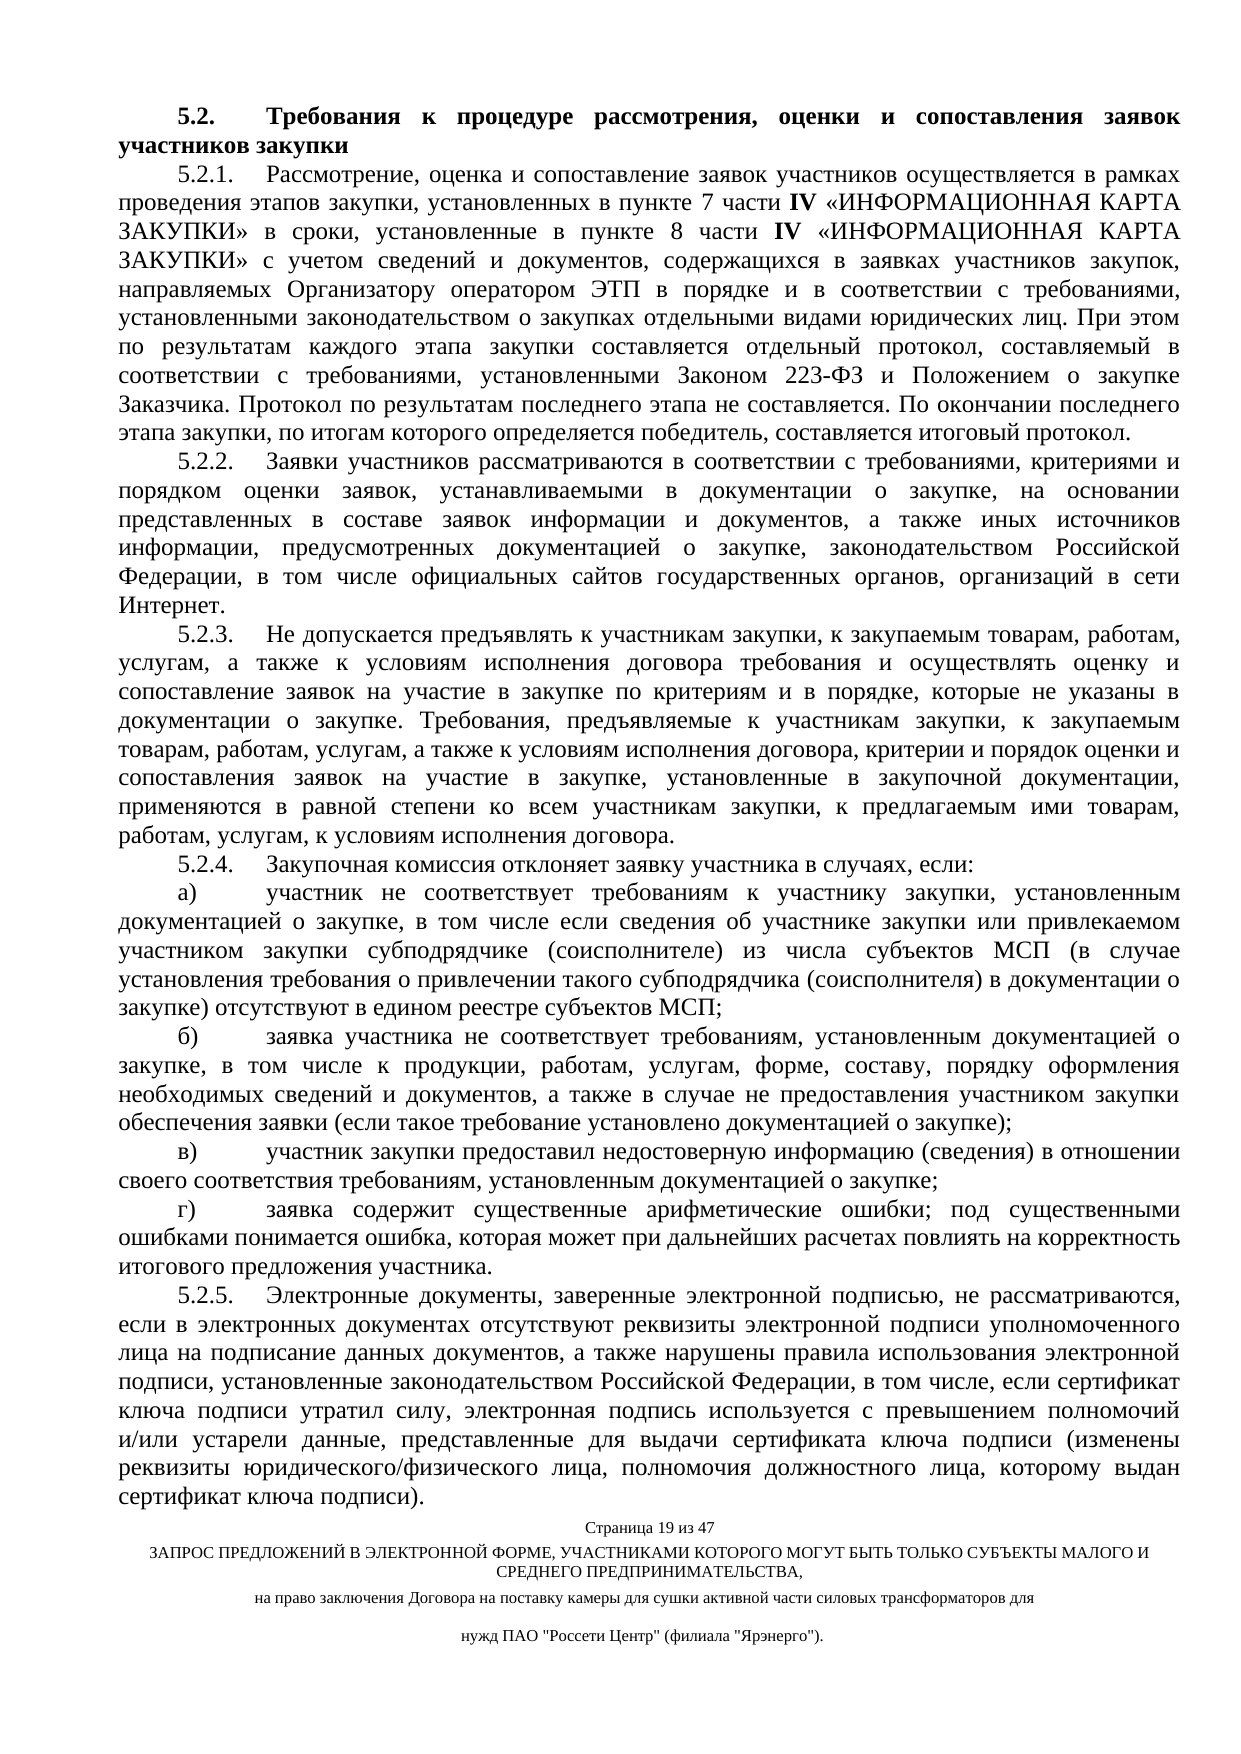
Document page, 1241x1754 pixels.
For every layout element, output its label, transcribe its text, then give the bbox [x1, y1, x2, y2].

subtitle Электронные документы, заверенные электронной подписью, не рассматриваются, если в электронных документах отсутствуют реквизиты электронной подписи уполномоченного лица на подписание данных документов, а также нарушены правила использования электронной подписи, установленные законодательством Российской Федерации, в том числе, если сертификат ключа подписи утратил силу, электронная подпись используется с превышением полномочий и/или устарели данные, представленные для выдачи сертификата ключа подписи (изменены реквизиты юридического/физического лица, полномочия должностного лица, которому выдан сертификат ключа подписи). [118, 1280, 1181, 1510]
list участник закупки предоставил недостоверную информацию (сведения) в отношении своего соответствия требованиям, установленным документацией о закупке; [118, 1136, 1181, 1194]
subtitle Рассмотрение, оценка и сопоставление заявок участников осуществляется в рамках проведения этапов закупки, установленных в пункте 7 части IV «ИНФОРМАЦИОННАЯ КАРТА ЗАКУПКИ» в сроки, установленные в пункте 8 части IV «ИНФОРМАЦИОННАЯ КАРТА ЗАКУПКИ» с учетом сведений и документов, содержащихся в заявках участников закупок, направляемых Организатору оператором ЭТП в порядке и в соответствии с требованиями, установленными законодательством о закупках отдельными видами юридических лиц. При этом по результатам каждого этапа закупки составляется отдельный протокол, составляемый в соответствии с требованиями, установленными Законом 223-ФЗ и Положением о закупке Заказчика. Протокол по результатам последнего этапа не составляется. По окончании последнего этапа закупки, по итогам которого определяется победитель, составляется итоговый протокол. [118, 159, 1181, 446]
list заявка участника не соответствует требованиям, установленным документацией о закупке, в том числе к продукции, работам, услугам, форме, составу, порядку оформления необходимых сведений и документов, а также в случае не предоставления участником закупки обеспечения заявки (если такое требование установлено документацией о закупке); [118, 1021, 1181, 1136]
list участник не соответствует требованиям к участнику закупки, установленным документацией о закупке, в том числе если сведения об участнике закупки или привлекаемом участником закупки субподрядчике (соисполнителе) из числа субъектов МСП (в случае установления требования о привлечении такого субподрядчика (соисполнителя) в документации о закупке) отсутствуют в едином реестре субъектов МСП; [118, 877, 1181, 1021]
subtitle Не допускается предъявлять к участникам закупки, к закупаемым товарам, работам, услугам, а также к условиям исполнения договора требования и осуществлять оценку и сопоставление заявок на участие в закупке по критериям и в порядке, которые не указаны в документации о закупке. Требования, предъявляемые к участникам закупки, к закупаемым товарам, работам, услугам, а также к условиям исполнения договора, критерии и порядок оценки и сопоставления заявок на участие в закупке, установленные в закупочной документации, применяются в равной степени ко всем участникам закупки, к предлагаемым ими товарам, работам, услугам, к условиям исполнения договора. [118, 619, 1181, 849]
subtitle Закупочная комиссия отклоняет заявку участника в случаях, если: [118, 849, 1181, 877]
list заявка содержит существенные арифметические ошибки; под существенными ошибками понимается ошибка, которая может при дальнейших расчетах повлиять на корректность итогового предложения участника. [118, 1194, 1181, 1280]
subtitle Заявки участников рассматриваются в соответствии с требованиями, критериями и порядком оценки заявок, устанавливаемыми в документации о закупке, на основании представленных в составе заявок информации и документов, а также иных источников информации, предусмотренных документацией о закупке, законодательством Российской Федерации, в том числе официальных сайтов государственных органов, организаций в сети Интернет. [118, 446, 1181, 619]
subtitle Требования к процедуре рассмотрения, оценки и сопоставления заявок участников закупки [118, 101, 1181, 159]
